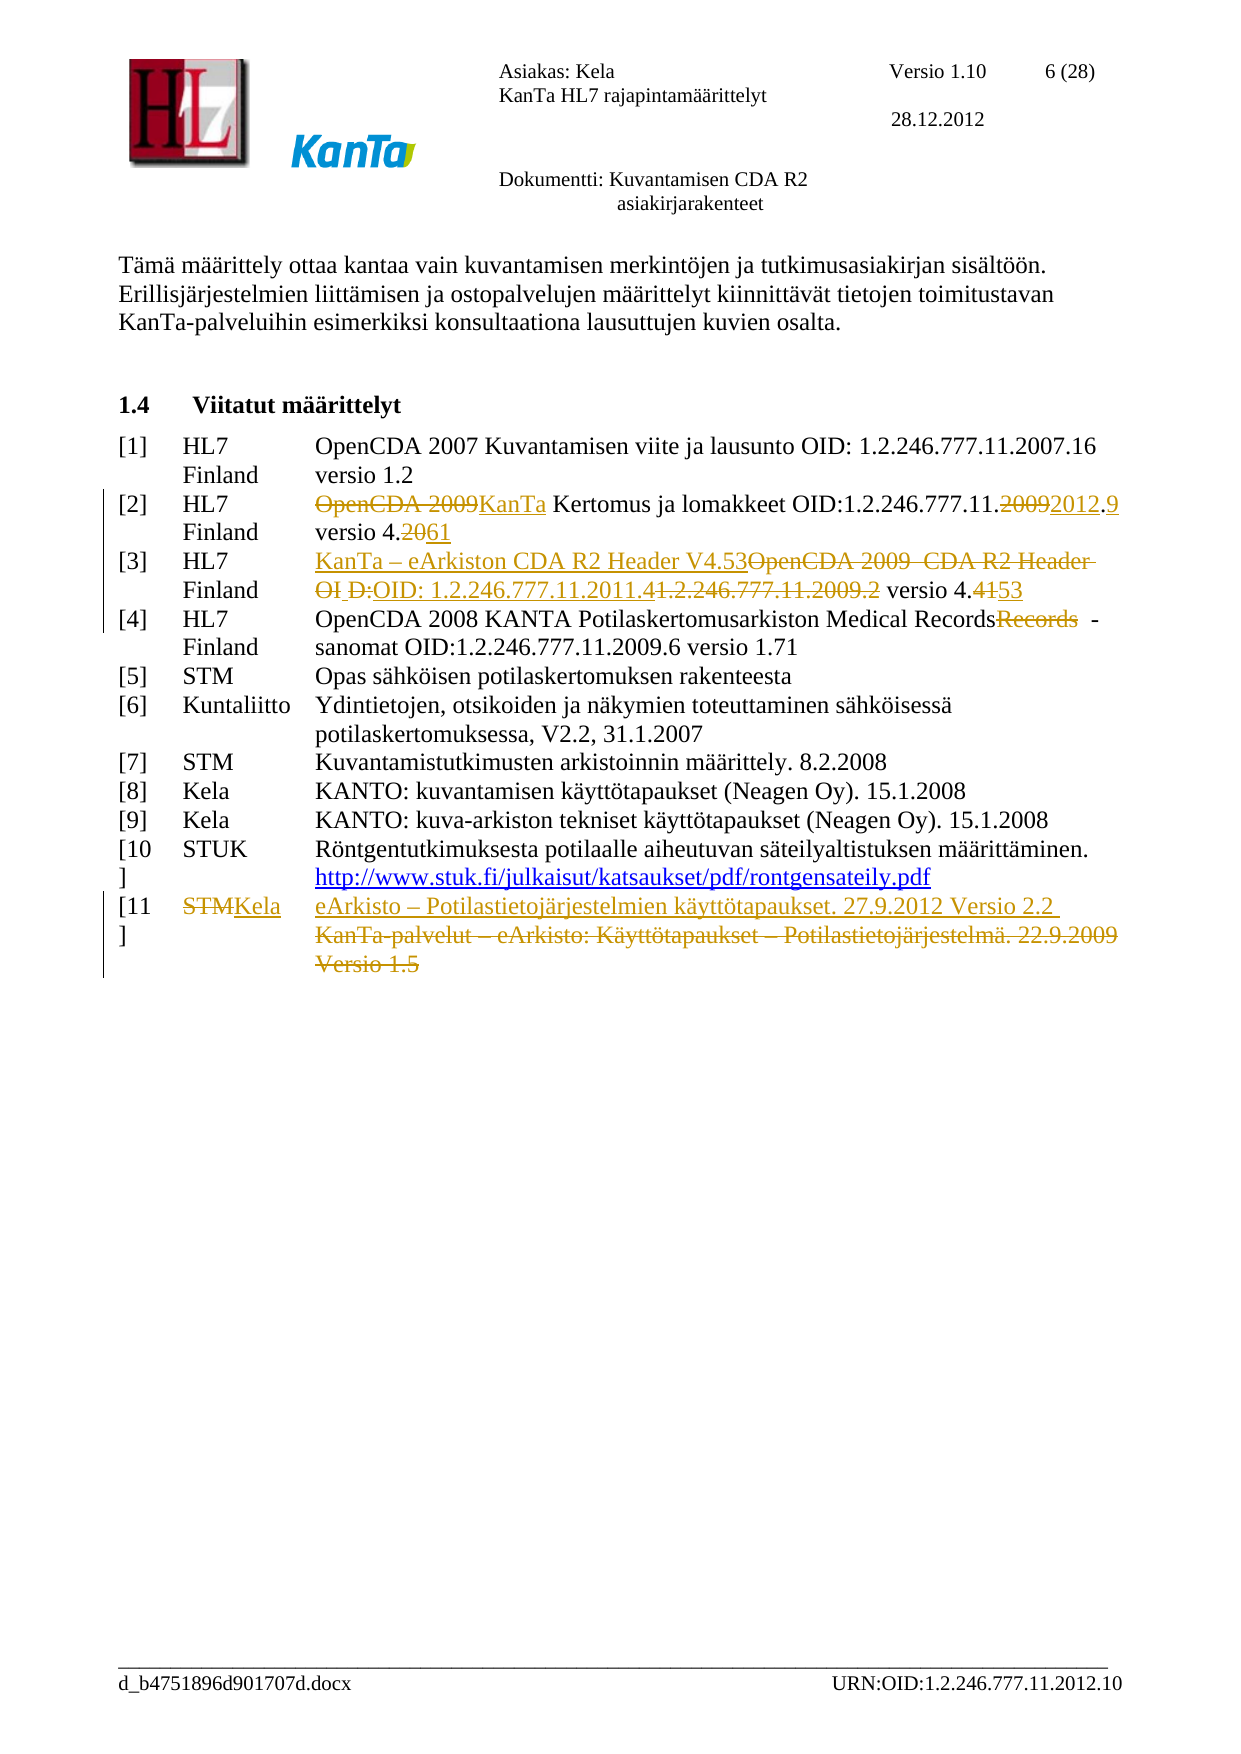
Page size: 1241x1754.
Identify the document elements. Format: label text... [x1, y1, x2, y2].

table_header OpenCDA 2007 Kuvantamisen viite ja lausunto OID: 1.2.246.777.11.2007.16 versio 1.2 [304, 431, 1133, 489]
subtitle Viitatut määrittelyt [118, 390, 1122, 419]
table_cell [304, 891, 1133, 977]
picture [129, 59, 251, 168]
table_header HL7 Finland [171, 431, 304, 489]
table_cell Ydintietojen, otsikoiden ja näkymien toteuttaminen sähköisessä potilaskertomuksessa, V2.2, 31.1.2007 [304, 690, 1133, 747]
table_cell [171, 891, 304, 977]
table_cell STM [171, 661, 304, 690]
table_cell [4] [107, 604, 171, 661]
table_cell Kertomus ja lomakkeet OID:1.2.246.777.11..versio 4. [304, 489, 1133, 546]
table_cell KANTO: kuvantamisen käyttötapaukset (Neagen Oy). 15.1.2008 [304, 776, 1133, 805]
table_cell [9] [107, 805, 171, 834]
table_cell Kela [171, 805, 304, 834]
table_cell [2] [107, 489, 171, 546]
table_cell HL7 Finland [171, 546, 304, 604]
table_cell KANTO: kuva-arkiston tekniset käyttötapaukset (Neagen Oy). 15.1.2008 [304, 805, 1133, 834]
table_cell [11] [107, 891, 171, 977]
table_cell [10] [107, 834, 171, 891]
table_cell versio 4. [304, 546, 1133, 604]
table_cell Kuvantamistutkimusten arkistoinnin määrittely. 8.2.2008 [304, 748, 1133, 776]
table_header [1] [107, 431, 171, 489]
table_cell [6] [107, 690, 171, 747]
table_cell HL7 Finland [171, 489, 304, 546]
table_cell Röntgentutkimuksesta potilaalle aiheutuvan säteilyaltistuksen määrittäminen. http://www.stuk.fi/julkaisut/katsaukset/pdf/rontgensateily.pdf [304, 834, 1133, 891]
table_cell [7] [107, 748, 171, 776]
table_cell HL7 Finland [171, 604, 304, 661]
table_cell STUK [171, 834, 304, 891]
table_cell OpenCDA 2008 KANTA Potilaskertomusarkiston Medical Records -sanomat OID:1.2.246.777.11.2009.6 versio 1.71 [304, 604, 1133, 661]
table_cell [5] [107, 661, 171, 690]
table_cell STM [171, 748, 304, 776]
table_cell Kela [171, 776, 304, 805]
table_cell [8] [107, 776, 171, 805]
table_cell Kuntaliitto [171, 690, 304, 747]
text Tämä määrittely ottaa kantaa vain kuvantamisen merkintöjen ja tutkimusasiakirjan sisältöön. Erillisjärjestelmien liittämisen ja ostopalvelujen määrittelyt kiinnittävät tietojen toimitustavan KanTa-palveluihin esimerkiksi konsultaationa lausuttujen kuvien osalta. [118, 250, 1122, 336]
table_cell [3] [107, 546, 171, 604]
table_cell Opas sähköisen potilaskertomuksen rakenteesta [304, 661, 1133, 690]
